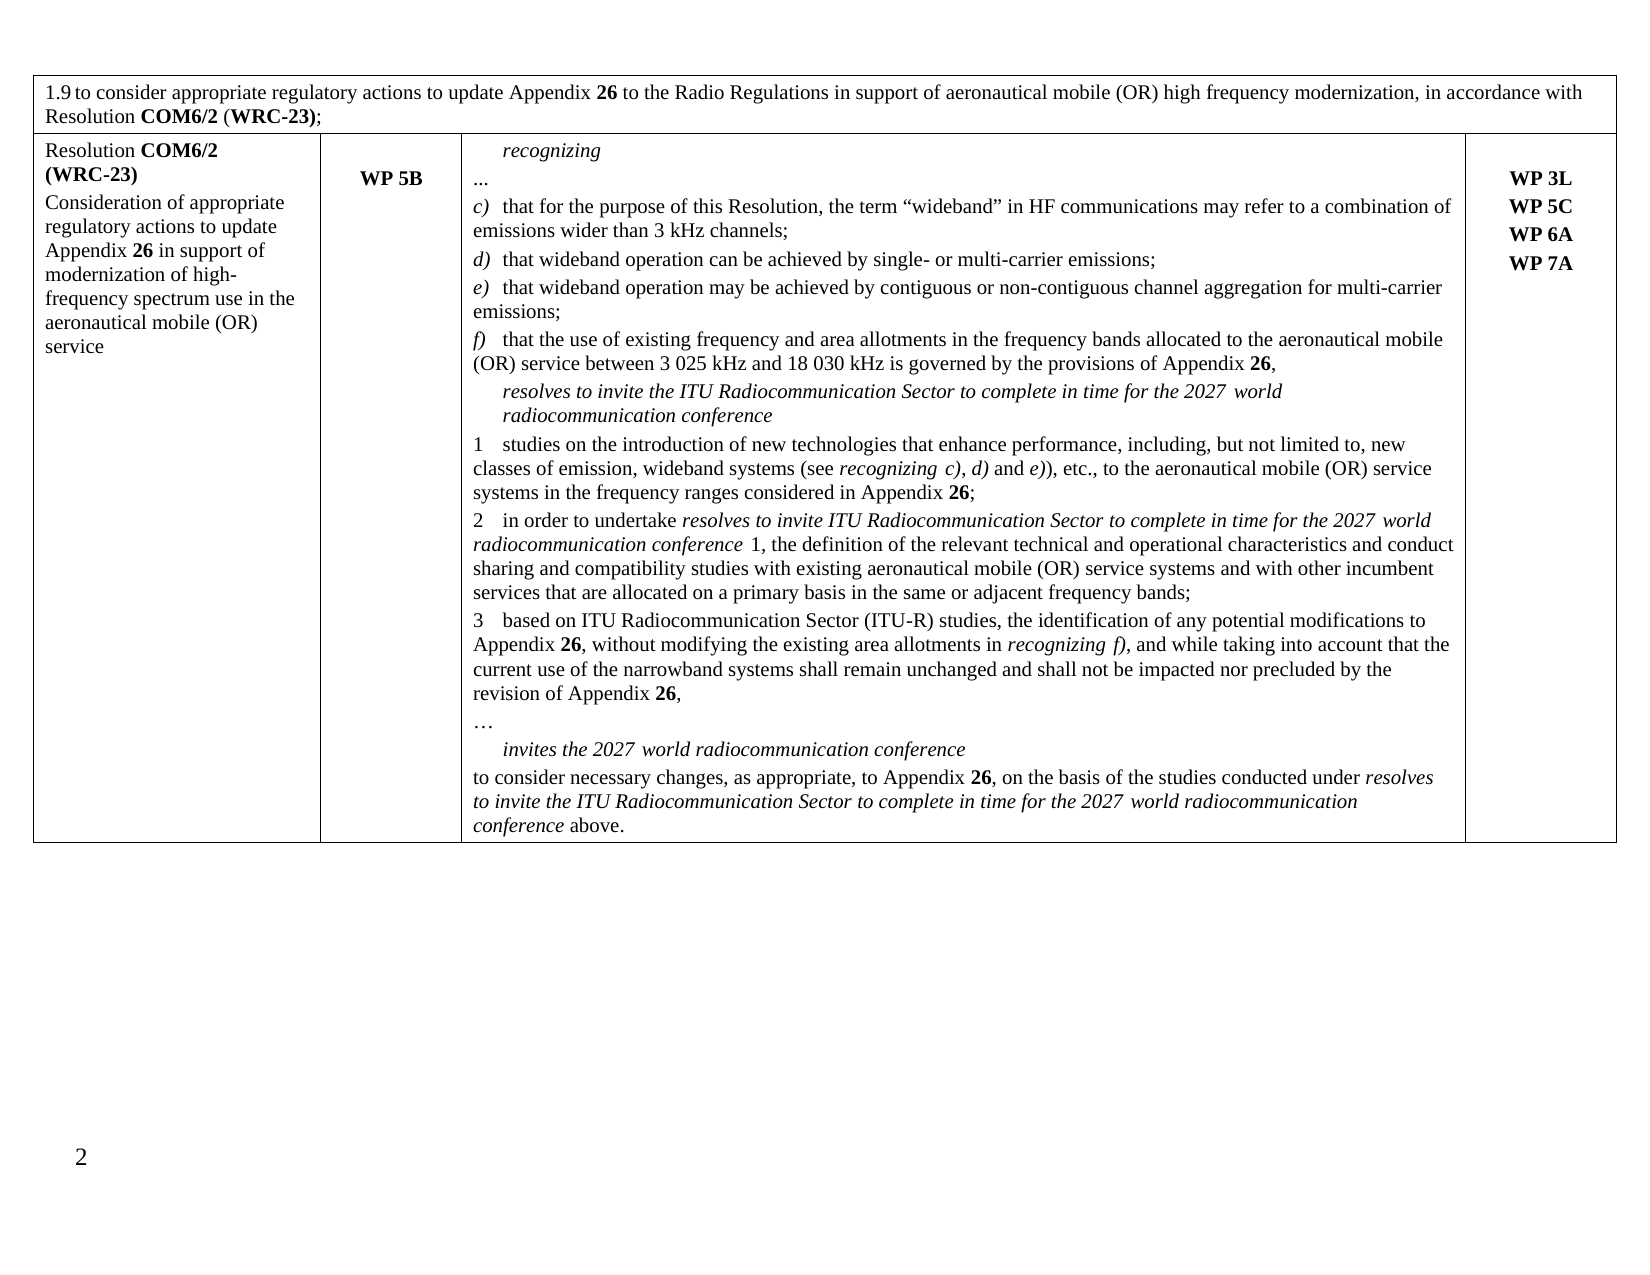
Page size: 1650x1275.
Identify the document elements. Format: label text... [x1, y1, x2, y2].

table_header 1.9 to consider appropriate regulatory actions to update Appendix 26 to the Radio Regulations in support of aeronautical mobile (OR) high frequency modernization, in accordance with Resolution COM6/2 (WRC-23); [34, 76, 1616, 132]
table_cell Resolution COM6/2 (WRC-23) Consideration of appropriate regulatory actions to update Appendix 26 in support of modernization of high-frequency spectrum use in the aeronautical mobile (OR) service [34, 134, 320, 842]
table_cell recognizing ... c) that for the purpose of this Resolution, the term “wideband” in HF communications may refer to a combination of emissions wider than 3 kHz channels; d) that wideband operation can be achieved by single- or multi-carrier emissions; e) that wideband operation may be achieved by contiguous or non-contiguous channel aggregation for multi-carrier emissions; f) that the use of existing frequency and area allotments in the frequency bands allocated to the aeronautical mobile (OR) service between 3 025 kHz and 18 030 kHz is governed by the provisions of Appendix 26, resolves to invite the ITU Radiocommunication Sector to complete in time for the 2027 world radiocommunication conference 1 studies on the introduction of new technologies that enhance performance, including, but not limited to, new classes of emission, wideband systems (see recognizing c), d) and e)), etc., to the aeronautical mobile (OR) service systems in the frequency ranges considered in Appendix 26; 2 in order to undertake resolves to invite ITU Radiocommunication Sector to complete in time for the 2027 world radiocommunication conference 1, the definition of the relevant technical and operational characteristics and conduct sharing and compatibility studies with existing aeronautical mobile (OR) service systems and with other incumbent services that are allocated on a primary basis in the same or adjacent frequency bands; 3 based on ITU Radiocommunication Sector (ITU-R) studies, the identification of any potential modifications to Appendix 26, without modifying the existing area allotments in recognizing f), and while taking into account that the current use of the narrowband systems shall remain unchanged and shall not be impacted nor precluded by the revision of Appendix 26, … invites the 2027 world radiocommunication conference to consider necessary changes, as appropriate, to Appendix 26, on the basis of the studies conducted under resolves to invite the ITU Radiocommunication Sector to complete in time for the 2027 world radiocommunication conference above. [462, 134, 1465, 842]
table_cell WP 3L WP 5C WP 6A WP 7A [1466, 134, 1616, 842]
table_cell WP 5B [321, 134, 461, 842]
